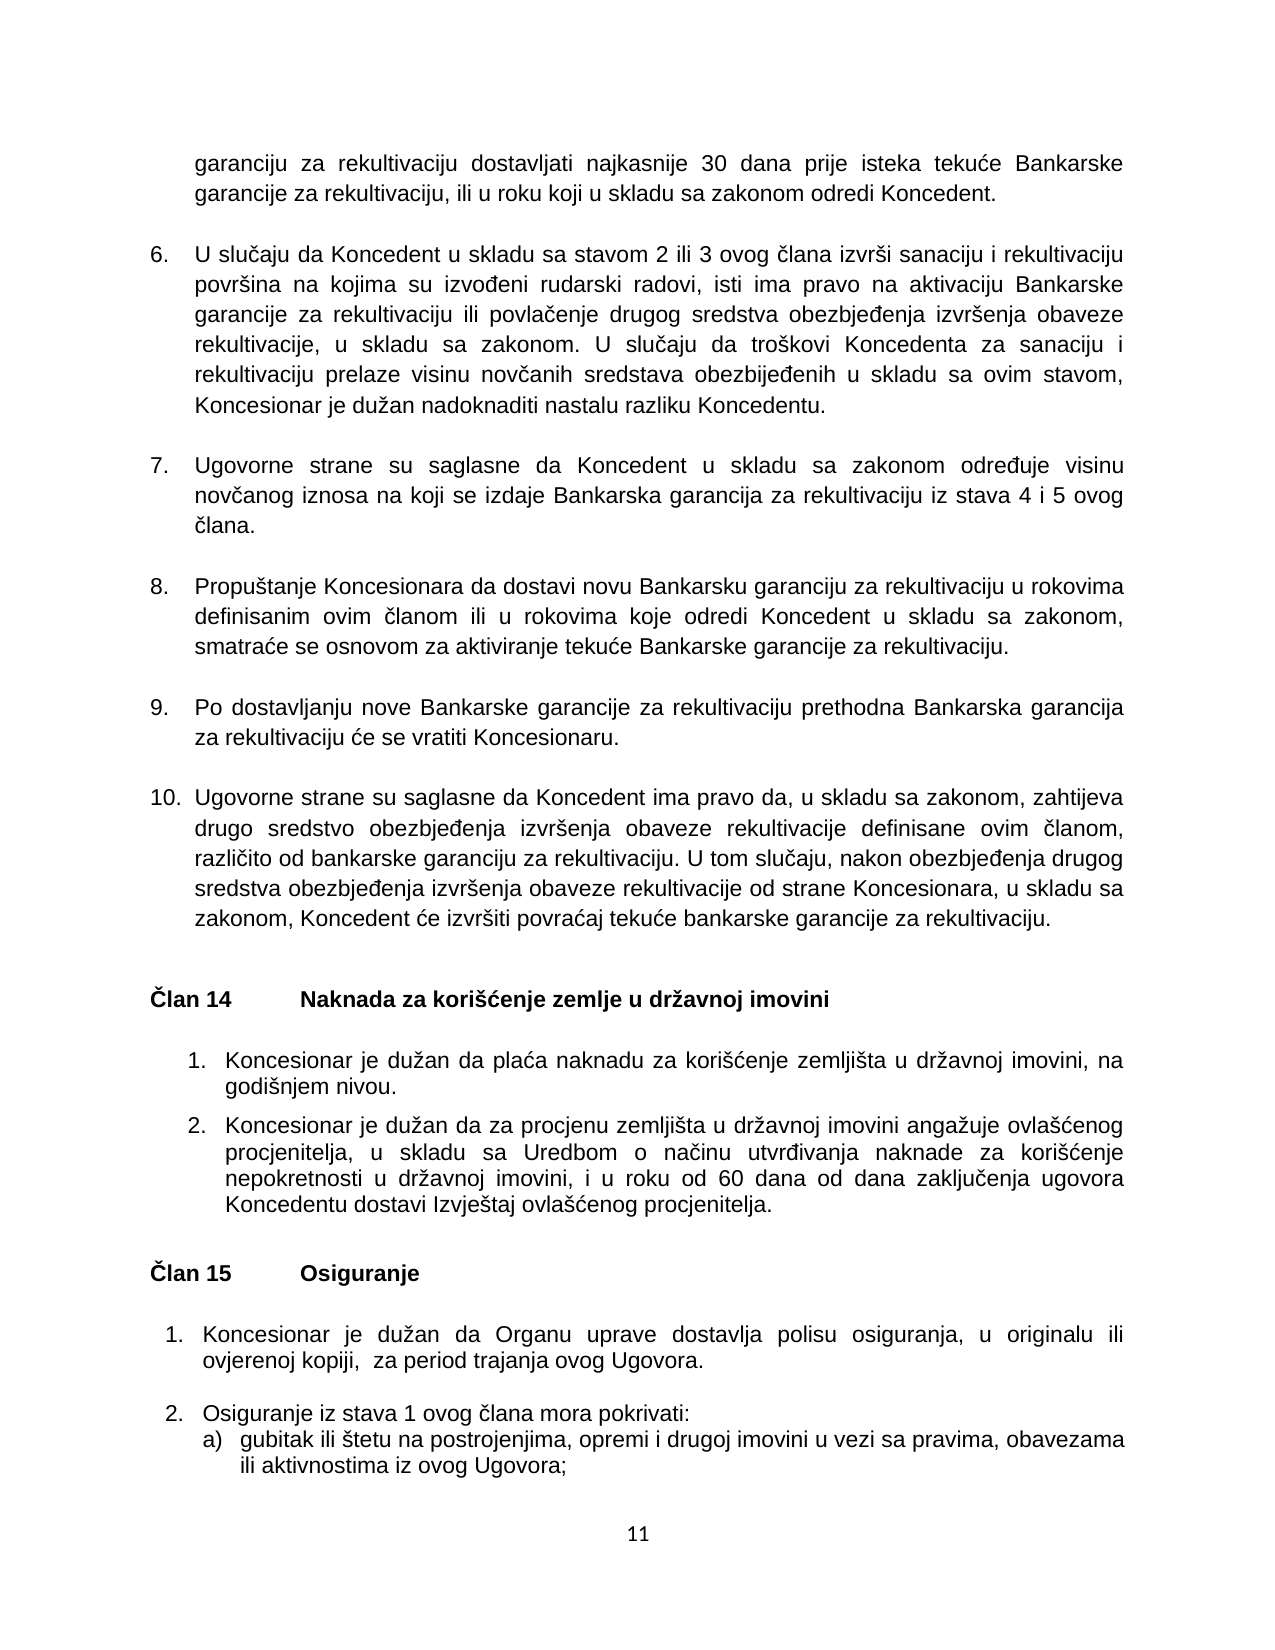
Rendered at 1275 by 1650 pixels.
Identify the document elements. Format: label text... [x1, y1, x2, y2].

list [150, 150, 1124, 207]
list Koncesionar je dužan da plaća naknadu za korišćenje zemljišta u državnoj imovini, na godišnjem nivou. [187, 1047, 1124, 1099]
list Ugovorne strane su saglasne da Koncedent ima pravo da, u skladu sa zakonom, zahtijeva drugo sredstvo obezbjeđenja izvršenja obaveze rekultivacije definisane ovim članom, različito od bankarske garanciju za rekultivaciju. U tom slučaju, nakon obezbjeđenja drugog sredstva obezbjeđenja izvršenja obaveze rekultivacije od strane Koncesionara, u skladu sa zakonom, Koncedent će izvršiti povraćaj tekuće bankarske garancije za rekultivaciju. [150, 784, 1124, 932]
list Propuštanje Koncesionara da dostavi novu Bankarsku garanciju za rekultivaciju u rokovima definisanim ovim članom ili u rokovima koje odredi Koncedent u skladu sa zakonom, smatraće se osnovom za aktiviranje tekuće Bankarske garancije za rekultivaciju. [150, 573, 1124, 660]
list Naknada za korišćenje zemlje u državnoj imovini [150, 986, 1125, 1013]
list Osiguranje iz stava 1 ovog člana mora pokrivati: [165, 1400, 1125, 1426]
list Po dostavljanju nove Bankarske garancije za rekultivaciju prethodna Bankarska garancija za rekultivaciju će se vratiti Koncesionaru. [150, 694, 1124, 750]
list Osiguranje [150, 1260, 1125, 1287]
list Koncesionar je dužan da Organu uprave dostavlja polisu osiguranja, u originalu ili ovjerenoj kopiji, za period trajanja ovog Ugovora. [165, 1321, 1125, 1373]
list Koncesionar je dužan da za procjenu zemljišta u državnoj imovini angažuje ovlašćenog procjenitelja, u skladu sa Uredbom o načinu utvrđivanja naknade za korišćenje nepokretnosti u državnoj imovini, i u roku od 60 dana od dana zaključenja ugovora Koncedentu dostavi Izvještaj ovlašćenog procjenitelja. [187, 1112, 1124, 1217]
list U slučaju da Koncedent u skladu sa stavom 2 ili 3 ovog člana izvrši sanaciju i rekultivaciju površina na kojima su izvođeni rudarski radovi, isti ima pravo na aktivaciju Bankarske garancije za rekultivaciju ili povlačenje drugog sredstva obezbjeđenja izvršenja obaveze rekultivacije, u skladu sa zakonom. U slučaju da troškovi Koncedenta za sanaciju i rekultivaciju prelaze visinu novčanih sredstava obezbijeđenih u skladu sa ovim stavom, Koncesionar je dužan nadoknaditi nastalu razliku Koncedentu. [150, 241, 1124, 418]
list Ugovorne strane su saglasne da Koncedent u skladu sa zakonom određuje visinu novčanog iznosa na koji se izdaje Bankarska garancija za rekultivaciju iz stava 4 i 5 ovog člana. [150, 452, 1124, 539]
list gubitak ili štetu na postrojenjima, opremi i drugoj imovini u vezi sa pravima, obavezama ili aktivnostima iz ovog Ugovora; [202, 1426, 1125, 1479]
